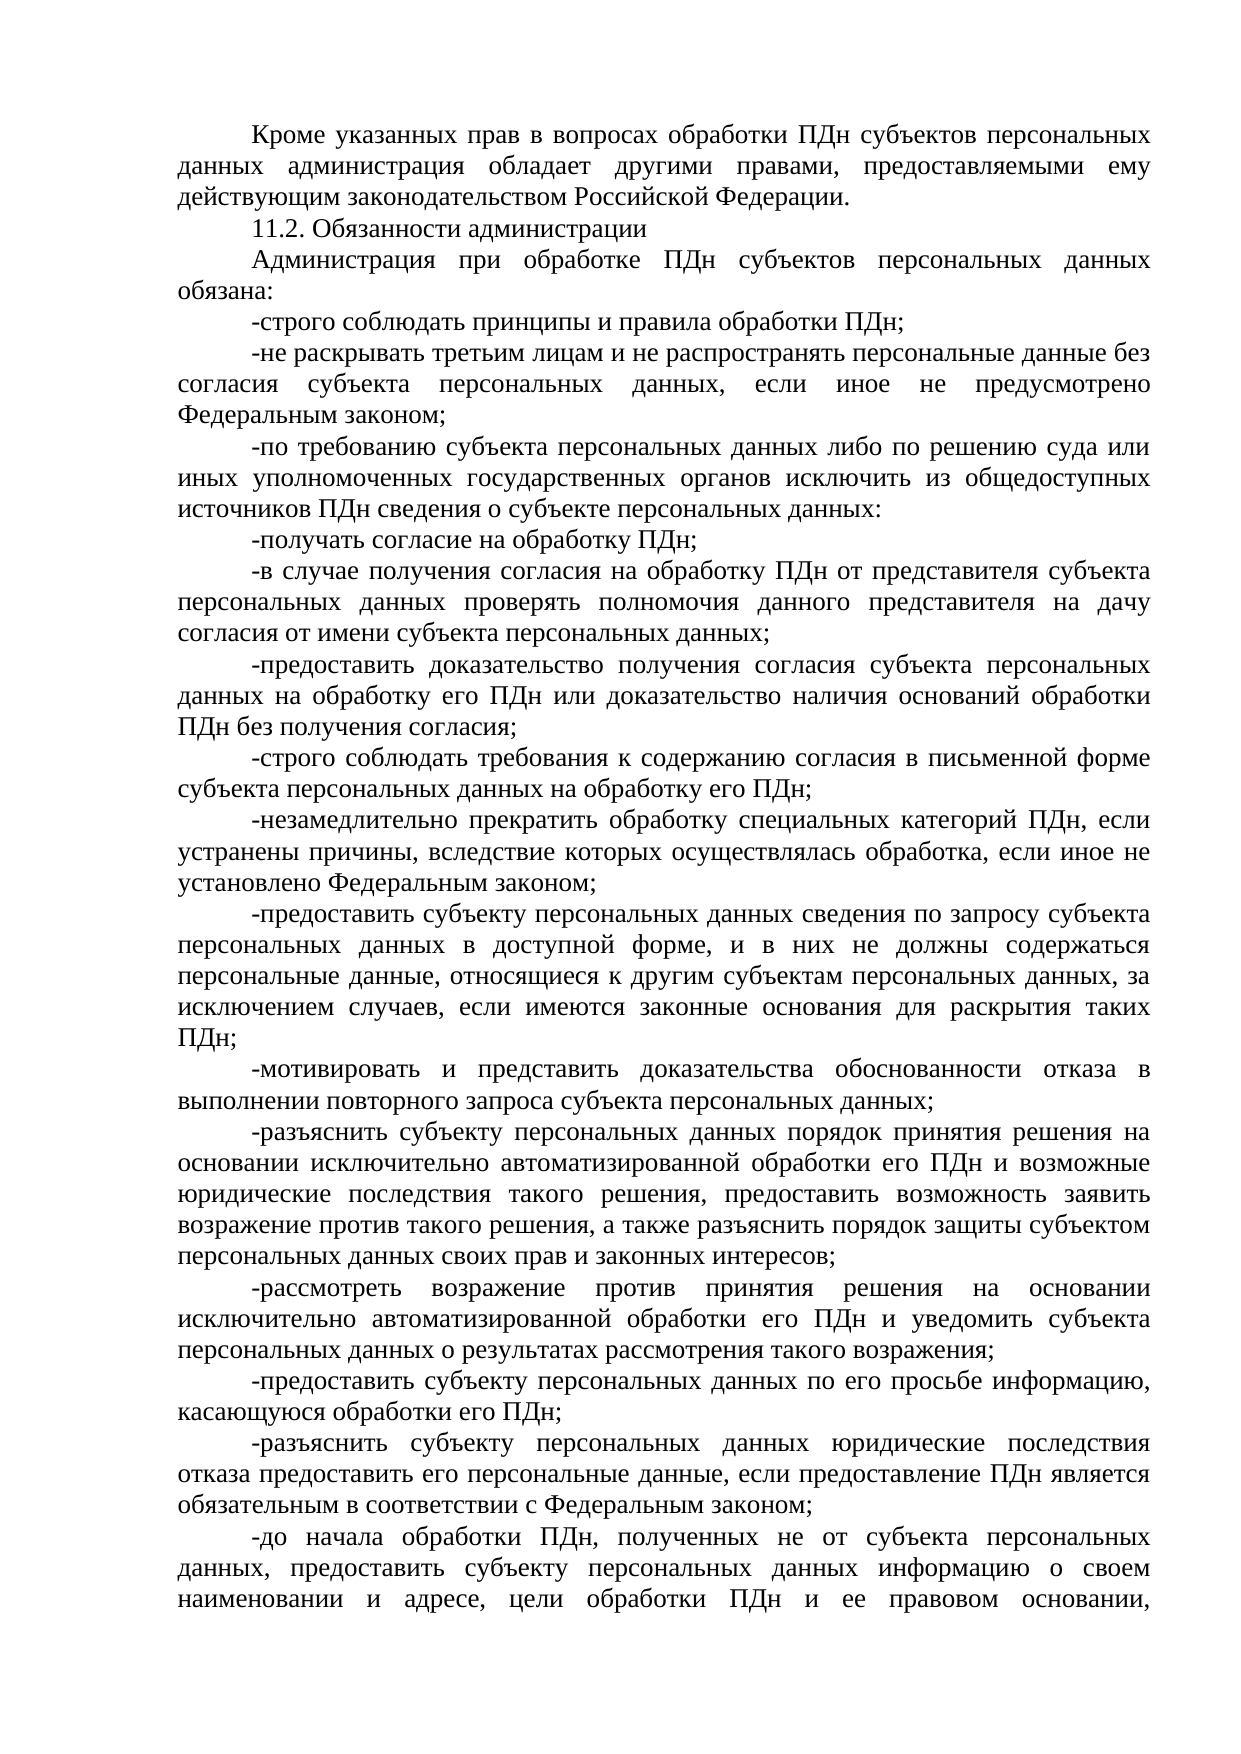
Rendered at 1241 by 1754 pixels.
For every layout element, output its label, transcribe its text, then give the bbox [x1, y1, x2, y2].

text Администрация при обработке ПДн субъектов персональных данных обязана: [177, 243, 1152, 305]
text -предоставить субъекту персональных данных сведения по запросу субъекта персональных данных в доступной форме, и в них не должны содержаться персональные данные, относящиеся к другим субъектам персональных данных, за исключением случаев, если имеются законные основания для раскрытия таких ПДн; [177, 897, 1152, 1053]
text -предоставить доказательство получения согласия субъекта персональных данных на обработку его ПДн или доказательство наличия оснований обработки ПДн без получения согласия; [177, 648, 1152, 741]
text -не раскрывать третьим лицам и не распространять персональные данные без согласия субъекта персональных данных, если иное не предусмотрено Федеральным законом; [177, 336, 1152, 430]
text -разъяснить субъекту персональных данных юридические последствия отказа предоставить его персональные данные, если предоставление ПДн является обязательным в соответствии с Федеральным законом; [177, 1426, 1152, 1520]
text -незамедлительно прекратить обработку специальных категорий ПДн, если устранены причины, вследствие которых осуществлялась обработка, если иное не установлено Федеральным законом; [177, 803, 1152, 897]
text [177, 1520, 1152, 1613]
text -получать согласие на обработку ПДн; [177, 523, 1152, 554]
text -разъяснить субъекту персональных данных порядок принятия решения на основании исключительно автоматизированной обработки его ПДн и возможные юридические последствия такого решения, предоставить возможность заявить возражение против такого решения, а также разъяснить порядок защиты субъектом персональных данных своих прав и законных интересов; [177, 1115, 1152, 1271]
text -рассмотреть возражение против принятия решения на основании исключительно автоматизированной обработки его ПДн и уведомить субъекта персональных данных о результатах рассмотрения такого возражения; [177, 1271, 1152, 1364]
text -в случае получения согласия на обработку ПДн от представителя субъекта персональных данных проверять полномочия данного представителя на дачу согласия от имени субъекта персональных данных; [177, 554, 1152, 648]
text Кроме указанных прав в вопросах обработки ПДн субъектов персональных данных администрация обладает другими правами, предоставляемыми ему действующим законодательством Российской Федерации. [177, 118, 1152, 212]
text -строго соблюдать принципы и правила обработки ПДн; [177, 305, 1152, 336]
text -по требованию субъекта персональных данных либо по решению суда или иных уполномоченных государственных органов исключить из общедоступных источников ПДн сведения о субъекте персональных данных: [177, 430, 1152, 523]
text -строго соблюдать требования к содержанию согласия в письменной форме субъекта персональных данных на обработку его ПДн; [177, 741, 1152, 803]
text -предоставить субъекту персональных данных по его просьбе информацию, касающуюся обработки его ПДн; [177, 1364, 1152, 1426]
text 11.2. Обязанности администрации [177, 212, 1152, 243]
text -мотивировать и представить доказательства обоснованности отказа в выполнении повторного запроса субъекта персональных данных; [177, 1053, 1152, 1115]
